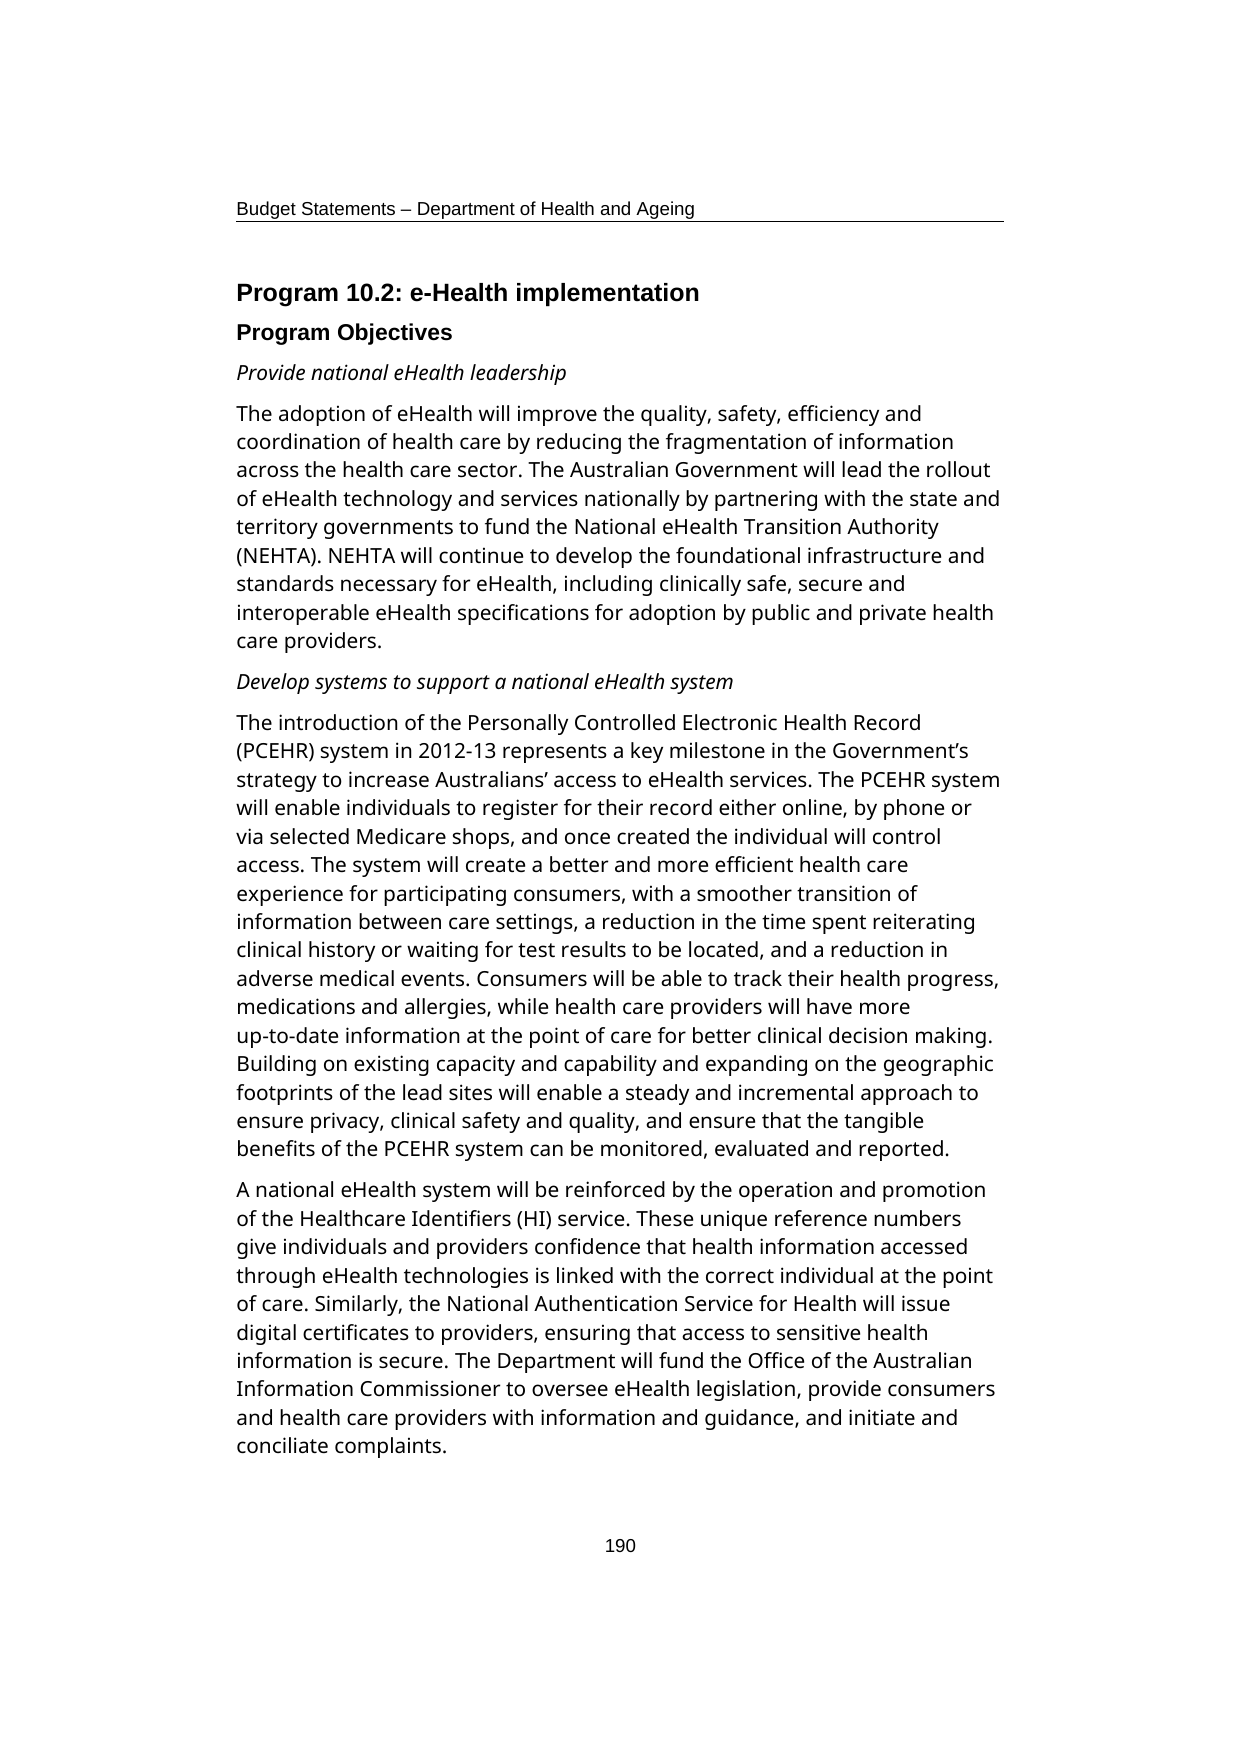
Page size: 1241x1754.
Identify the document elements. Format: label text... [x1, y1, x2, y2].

text A national eHealth system will be reinforced by the operation and promotion of the Healthcare Identifiers (HI) service. These unique reference numbers give individuals and providers confidence that health information accessed through eHealth technologies is linked with the correct individual at the point of care. Similarly, the National Authentication Service for Health will issue digital certificates to providers, ensuring that access to sensitive health information is secure. The Department will fund the Office of the Australian Information Commissioner to oversee eHealth legislation, provide consumers and health care providers with information and guidance, and initiate and conciliate complaints. [236, 1176, 1004, 1460]
text Program 10.2: e-Health implementation [236, 278, 1004, 306]
text Provide national eHealth leadership [236, 358, 1004, 386]
text Develop systems to support a national eHealth system [236, 667, 1004, 696]
text The adoption of eHealth will improve the quality, safety, efficiency and coordination of health care by reducing the fragmentation of information across the health care sector. The Australian Government will lead the rollout of eHealth technology and services nationally by partnering with the state and territory governments to fund the National eHealth Transition Authority (NEHTA). NEHTA will continue to develop the foundational infrastructure and standards necessary for eHealth, including clinically safe, secure and interoperable eHealth specifications for adoption by public and private health care providers. [236, 399, 1004, 654]
text Program Objectives [236, 319, 1004, 345]
text The introduction of the Personally Controlled Electronic Health Record (PCEHR) system in 2012-13 represents a key milestone in the Government’s strategy to increase Australians’ access to eHealth services. The PCEHR system will enable individuals to register for their record either online, by phone or via selected Medicare shops, and once created the individual will control access. The system will create a better and more efficient health care experience for participating consumers, with a smoother transition of information between care settings, a reduction in the time spent reiterating clinical history or waiting for test results to be located, and a reduction in adverse medical events. Consumers will be able to track their health progress, medications and allergies, while health care providers will have more up-to-date information at the point of care for better clinical decision making. Building on existing capacity and capability and expanding on the geographic footprints of the lead sites will enable a steady and incremental approach to ensure privacy, clinical safety and quality, and ensure that the tangible benefits of the PCEHR system can be monitored, evaluated and reported. [236, 708, 1004, 1163]
